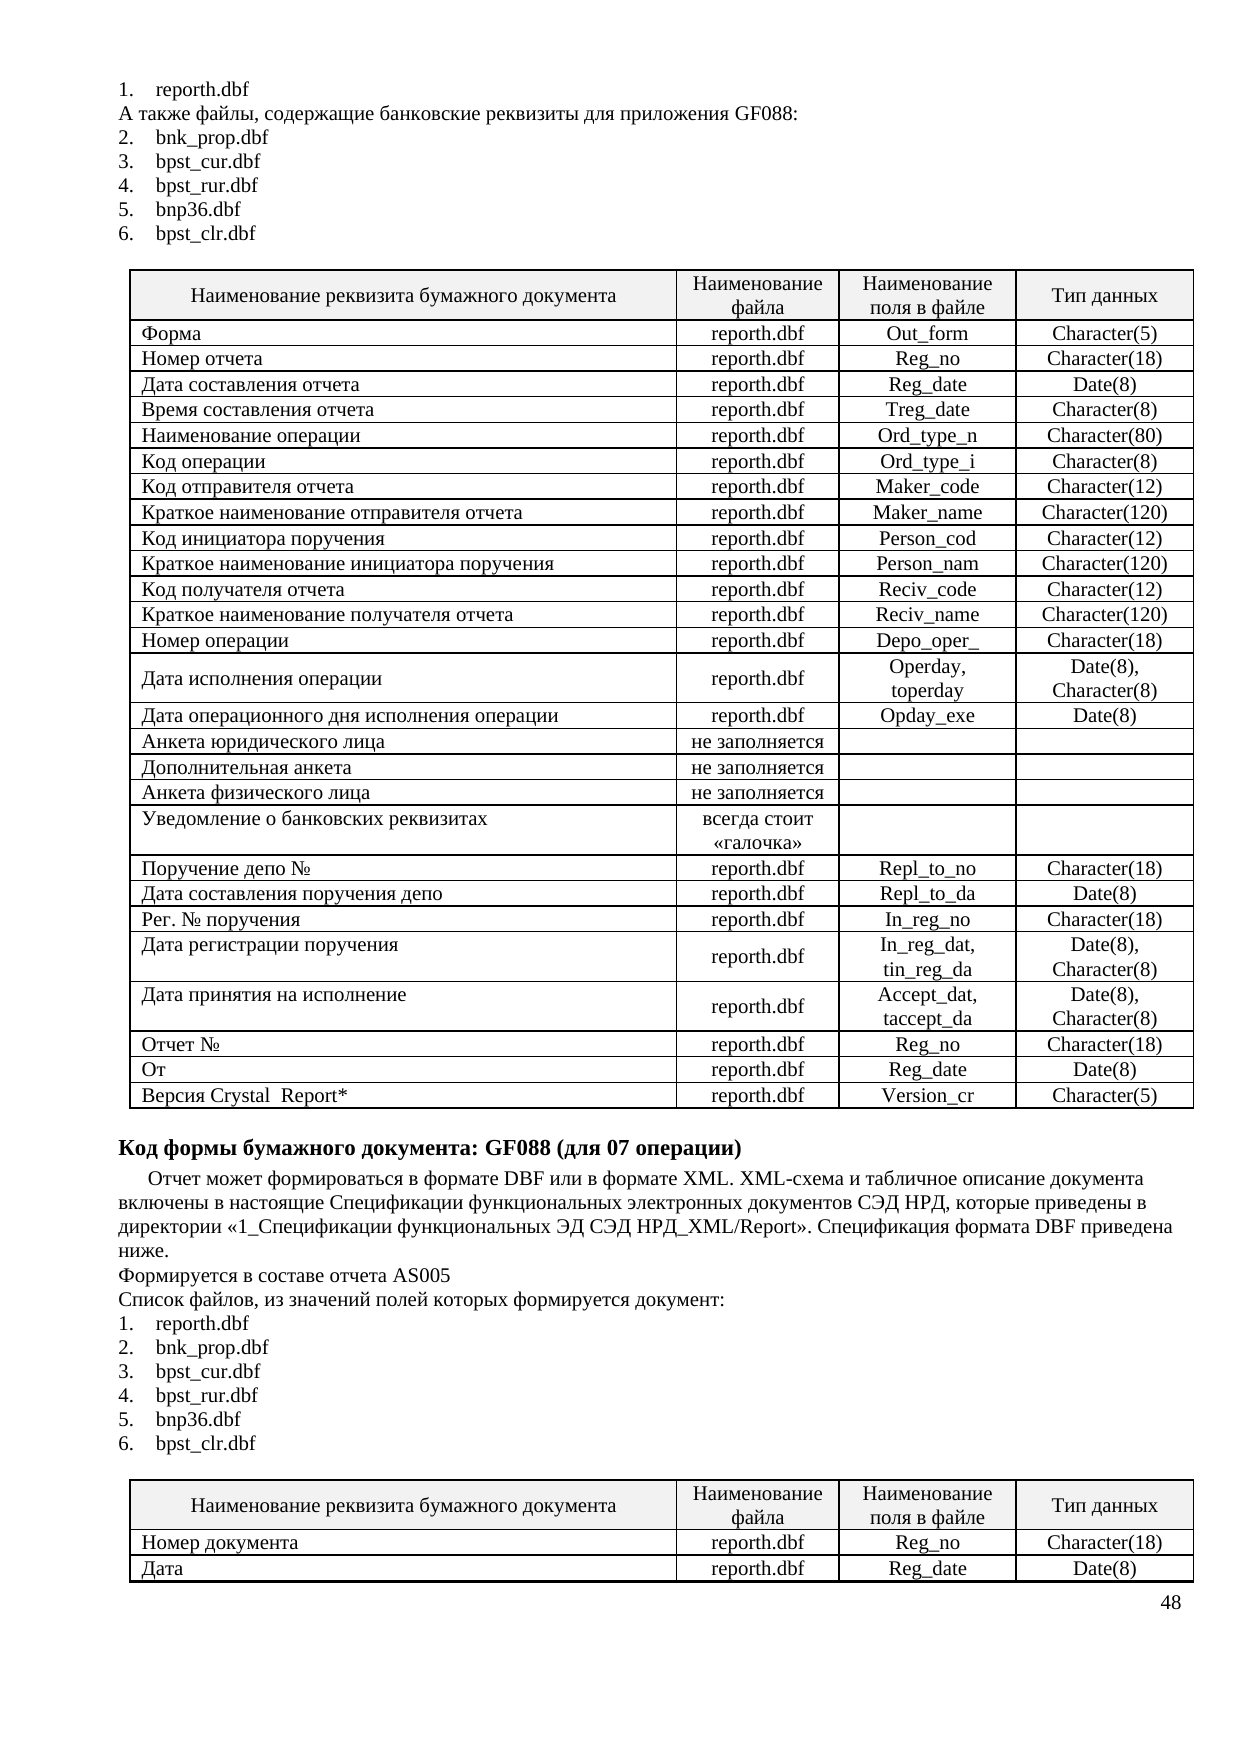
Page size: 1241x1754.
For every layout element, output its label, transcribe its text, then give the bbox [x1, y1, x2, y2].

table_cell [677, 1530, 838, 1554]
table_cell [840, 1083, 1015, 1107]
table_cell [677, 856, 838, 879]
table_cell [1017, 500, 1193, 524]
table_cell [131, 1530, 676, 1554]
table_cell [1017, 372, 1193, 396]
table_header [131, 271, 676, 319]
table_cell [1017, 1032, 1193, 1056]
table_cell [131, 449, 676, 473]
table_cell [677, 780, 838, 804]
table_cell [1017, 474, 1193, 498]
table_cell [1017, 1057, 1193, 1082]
list bpst_rur.dbf [118, 173, 1181, 197]
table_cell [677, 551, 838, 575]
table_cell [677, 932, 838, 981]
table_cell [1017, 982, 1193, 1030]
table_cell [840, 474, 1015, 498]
list bpst_clr.dbf [118, 1431, 1181, 1455]
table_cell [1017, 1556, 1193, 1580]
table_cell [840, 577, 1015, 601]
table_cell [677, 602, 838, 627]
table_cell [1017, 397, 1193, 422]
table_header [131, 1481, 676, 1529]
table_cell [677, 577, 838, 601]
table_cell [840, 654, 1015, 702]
list bnp36.dbf [118, 1407, 1181, 1431]
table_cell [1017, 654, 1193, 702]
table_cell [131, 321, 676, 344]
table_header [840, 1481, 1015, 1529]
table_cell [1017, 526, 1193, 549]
list bpst_cur.dbf [118, 1359, 1181, 1383]
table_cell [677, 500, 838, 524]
text А также файлы, содержащие банковские реквизиты для приложения GF088: [118, 101, 1181, 125]
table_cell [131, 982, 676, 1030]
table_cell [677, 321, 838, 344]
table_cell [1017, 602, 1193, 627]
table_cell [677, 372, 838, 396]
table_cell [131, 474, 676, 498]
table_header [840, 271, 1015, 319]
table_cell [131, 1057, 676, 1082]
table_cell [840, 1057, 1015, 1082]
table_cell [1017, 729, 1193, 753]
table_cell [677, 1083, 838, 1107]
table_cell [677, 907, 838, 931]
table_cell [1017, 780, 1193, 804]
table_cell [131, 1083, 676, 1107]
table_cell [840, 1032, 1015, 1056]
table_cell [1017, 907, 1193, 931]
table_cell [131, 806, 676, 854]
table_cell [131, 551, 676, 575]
list reporth.dbf [118, 1311, 1181, 1335]
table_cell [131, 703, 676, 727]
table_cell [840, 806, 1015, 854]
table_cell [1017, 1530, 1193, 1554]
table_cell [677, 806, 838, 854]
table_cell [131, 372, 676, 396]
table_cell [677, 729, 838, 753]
list bnp36.dbf [118, 197, 1181, 221]
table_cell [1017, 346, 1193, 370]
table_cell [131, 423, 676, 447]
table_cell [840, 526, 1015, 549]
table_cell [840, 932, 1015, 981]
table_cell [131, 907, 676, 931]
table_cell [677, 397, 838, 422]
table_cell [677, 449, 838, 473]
list bpst_cur.dbf [118, 149, 1181, 173]
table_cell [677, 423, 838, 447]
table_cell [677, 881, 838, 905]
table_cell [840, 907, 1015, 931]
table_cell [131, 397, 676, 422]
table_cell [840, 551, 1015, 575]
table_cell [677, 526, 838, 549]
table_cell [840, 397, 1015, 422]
list bnk_prop.dbf [118, 1335, 1181, 1359]
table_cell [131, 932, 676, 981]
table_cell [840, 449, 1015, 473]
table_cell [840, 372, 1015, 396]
text Список файлов, из значений полей которых формируется документ: [118, 1287, 1181, 1311]
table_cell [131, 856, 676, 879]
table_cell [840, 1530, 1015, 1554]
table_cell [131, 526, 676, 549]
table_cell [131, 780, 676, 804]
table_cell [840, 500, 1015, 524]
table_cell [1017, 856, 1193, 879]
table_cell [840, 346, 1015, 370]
subtitle Код формы бумажного документа: GF088 (для 07 операции) [118, 1134, 1181, 1160]
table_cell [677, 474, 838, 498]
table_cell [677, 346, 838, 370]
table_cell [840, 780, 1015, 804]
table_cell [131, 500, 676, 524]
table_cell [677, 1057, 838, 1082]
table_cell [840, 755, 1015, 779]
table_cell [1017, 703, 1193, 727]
list bpst_clr.dbf [118, 221, 1181, 245]
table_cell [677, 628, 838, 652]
text Отчет может формироваться в формате DBF или в формате XML. XML-схема и табличное описание документа включены в настоящие Спецификации функциональных электронных документов СЭД НРД, которые приведены в директории «1_Спецификации функциональных ЭД СЭД НРД_XML/Report». Спецификация формата DBF приведена ниже. [118, 1166, 1181, 1262]
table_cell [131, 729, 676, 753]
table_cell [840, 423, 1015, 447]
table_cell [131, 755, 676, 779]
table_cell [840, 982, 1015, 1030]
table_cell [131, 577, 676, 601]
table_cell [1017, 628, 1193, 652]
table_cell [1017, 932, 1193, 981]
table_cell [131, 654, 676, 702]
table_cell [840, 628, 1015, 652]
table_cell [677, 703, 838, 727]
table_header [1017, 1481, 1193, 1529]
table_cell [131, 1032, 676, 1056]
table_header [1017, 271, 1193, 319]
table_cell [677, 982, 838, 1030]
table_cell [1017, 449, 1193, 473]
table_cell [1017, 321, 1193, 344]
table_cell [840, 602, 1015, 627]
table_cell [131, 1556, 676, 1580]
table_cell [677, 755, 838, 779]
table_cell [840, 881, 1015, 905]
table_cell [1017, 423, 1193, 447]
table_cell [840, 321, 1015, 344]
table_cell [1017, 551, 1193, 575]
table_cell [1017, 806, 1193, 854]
list bpst_rur.dbf [118, 1383, 1181, 1407]
list bnk_prop.dbf [118, 125, 1181, 149]
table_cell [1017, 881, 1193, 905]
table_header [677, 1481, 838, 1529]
text Формируется в составе отчета AS005 [118, 1262, 1181, 1287]
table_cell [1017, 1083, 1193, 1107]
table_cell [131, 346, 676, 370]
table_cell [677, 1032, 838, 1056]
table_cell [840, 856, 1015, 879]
list reporth.dbf [118, 77, 1181, 101]
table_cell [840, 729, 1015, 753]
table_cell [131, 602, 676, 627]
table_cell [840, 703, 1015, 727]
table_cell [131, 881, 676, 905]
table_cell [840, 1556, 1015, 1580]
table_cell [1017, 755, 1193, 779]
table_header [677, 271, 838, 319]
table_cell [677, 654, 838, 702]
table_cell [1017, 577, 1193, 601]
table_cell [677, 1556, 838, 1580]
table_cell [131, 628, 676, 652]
